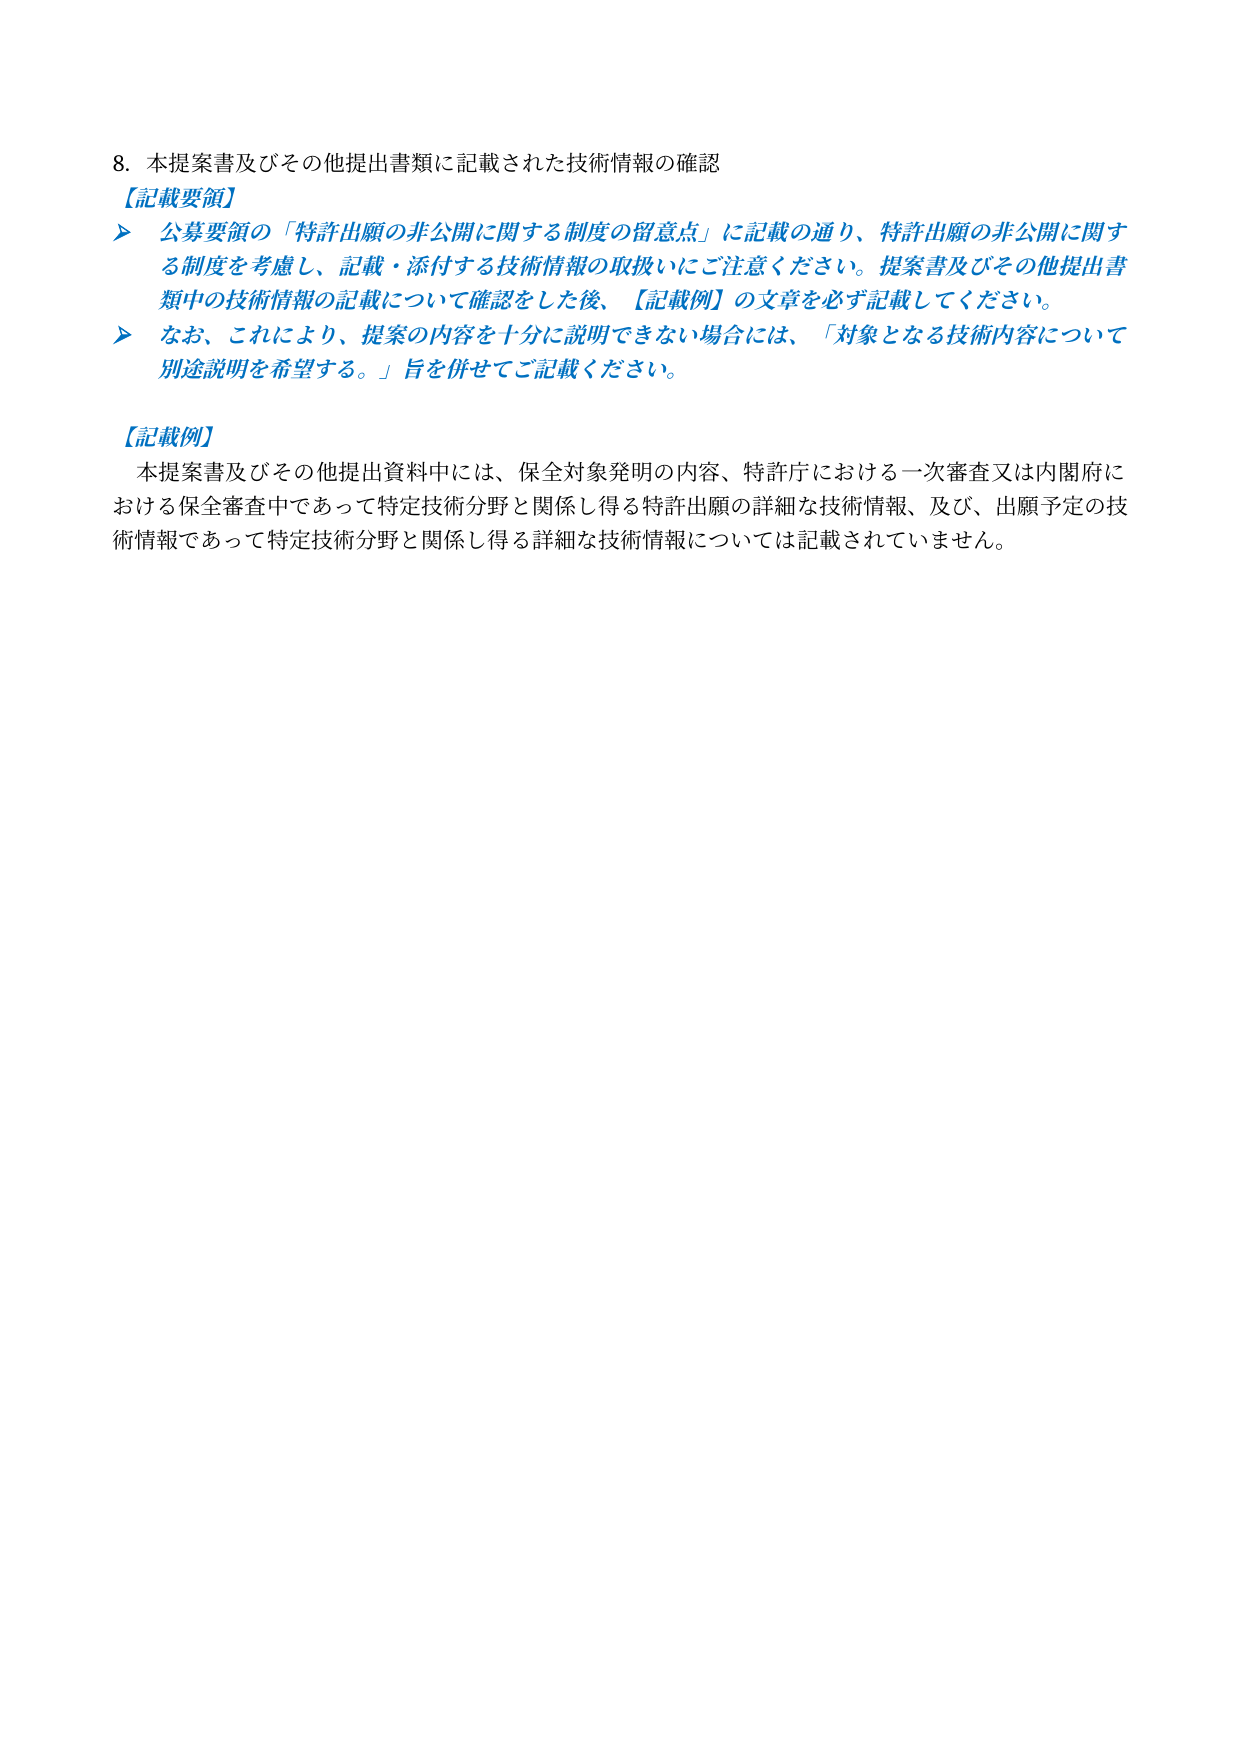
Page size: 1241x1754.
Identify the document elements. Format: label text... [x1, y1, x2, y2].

text 【記載要領】 [112, 179, 1128, 214]
list なお、これにより、提案の内容を十分に説明できない場合には、「対象となる技術内容について別途説明を希望する。」旨を併せてご記載ください。 [112, 316, 1128, 385]
list 公募要領の「特許出願の非公開に関する制度の留意点」に記載の通り、特許出願の非公開に関する制度を考慮し、記載・添付する技術情報の取扱いにご注意ください。提案書及びその他提出書類中の技術情報の記載について確認をした後、【記載例】の文章を必ず記載してください。 [112, 214, 1128, 316]
text 8．本提案書及びその他提出書類に記載された技術情報の確認 [112, 145, 1128, 179]
text 本提案書及びその他提出資料中には、保全対象発明の内容、特許庁における一次審査又は内閣府における保全審査中であって特定技術分野と関係し得る特許出願の詳細な技術情報、及び、出願予定の技術情報であって特定技術分野と関係し得る詳細な技術情報については記載されていません。 [112, 453, 1128, 556]
text 【記載例】 [112, 419, 1128, 453]
